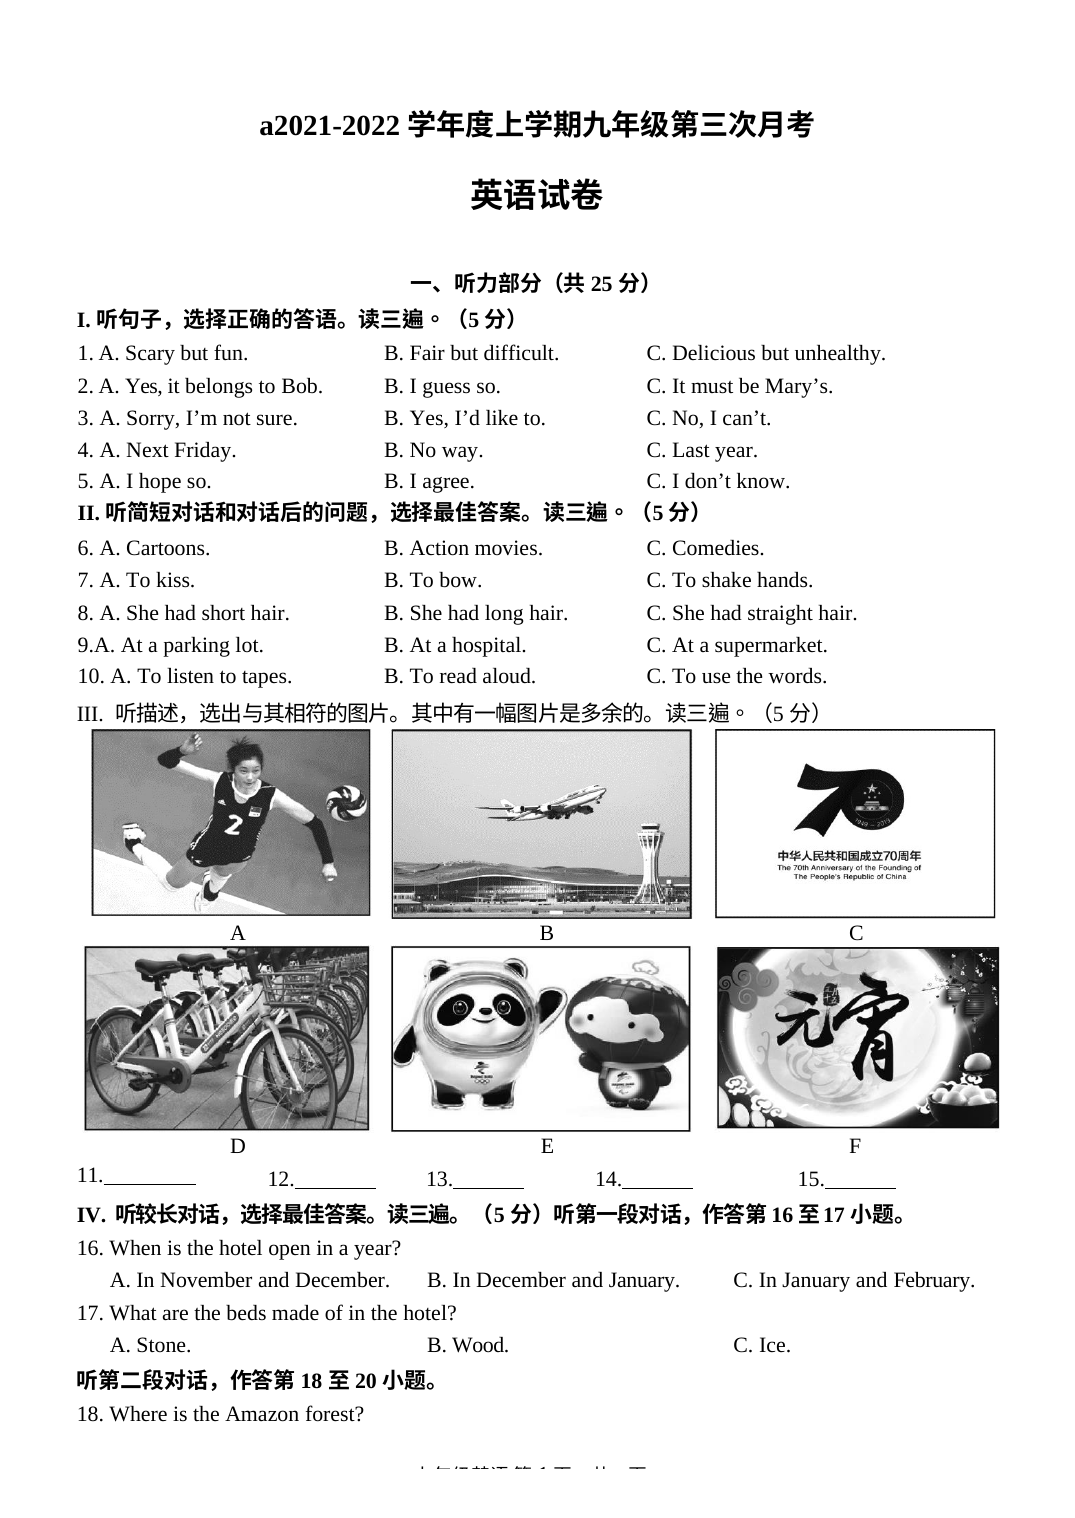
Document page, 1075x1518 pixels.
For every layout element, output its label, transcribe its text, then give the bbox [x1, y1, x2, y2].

table_cell B. At a hospital. [353, 629, 607, 662]
table_cell B. She had long hair. [353, 597, 607, 629]
text 14. [595, 1166, 697, 1191]
table_cell B. Action movies. [353, 528, 607, 564]
table_header B. Fair but difficult. B. I guess so. [353, 341, 607, 402]
table_header C. Delicious but unhealthy. C. It must be Mary’s. [607, 341, 891, 402]
text A. Stone. B. Wood. C. Ice. [109, 1332, 1021, 1357]
table_cell 5. A. I hope so. [72, 467, 353, 495]
table_cell C. To use the words. [607, 662, 891, 690]
text a2021-2022 学年度上学期九年级第三次月考 [73, 101, 1002, 144]
text D E F [70, 1133, 1021, 1158]
table_cell C. Comedies. [607, 528, 891, 564]
subtitle 听第二段对话，作答第 18 至 20 小题。 [77, 1363, 1021, 1395]
table_cell B. To read aloud. [353, 662, 607, 690]
table_cell C. She had straight hair. [607, 597, 891, 629]
table_cell C. I don’t know. [607, 467, 891, 495]
table_cell 4. A. Next Friday. [72, 434, 353, 467]
text A. In November and December. B. In December and January. C. In January and February. [109, 1267, 1021, 1292]
list 听描述，选出与其相符的图片。其中有一幅图片是多余的。读三遍。（5 分） [77, 696, 1021, 728]
table_cell B. To bow. [353, 564, 607, 597]
table_cell 7. A. To kiss. [72, 564, 353, 597]
table_cell C. Last year. [607, 434, 891, 467]
table_cell 8. A. She had short hair. [72, 597, 353, 629]
list What are the beds made of in the hotel? [77, 1299, 1021, 1325]
text A B C [73, 920, 1021, 946]
subtitle 听较长对话，选择最佳答案。读三遍。（5 分）听第一段对话，作答第 16 至 17 小题。 [77, 1197, 1021, 1228]
table_cell C. No, I can’t. [607, 402, 891, 434]
subtitle 一、听力部分（共 25 分） [73, 266, 999, 298]
text 13. [426, 1166, 528, 1191]
table_cell B. No way. [353, 434, 607, 467]
table_cell B. Yes, I’d like to. [353, 402, 607, 434]
subtitle 英语试卷 [73, 169, 1001, 217]
table_cell 6. A. Cartoons. [72, 528, 353, 564]
list When is the hotel open in a year? [77, 1234, 1021, 1260]
list Where is the Amazon forest? [77, 1401, 1021, 1426]
table_cell B. I agree. [353, 467, 607, 495]
table_cell 9.A. At a parking lot. [72, 629, 353, 662]
text 12. [267, 1166, 380, 1191]
table_cell C. To shake hands. [607, 564, 891, 597]
text I. 听句子，选择正确的答语。读三遍。（5 分） [77, 302, 1021, 334]
picture [91, 729, 996, 919]
text 11. [77, 1162, 200, 1187]
table_cell 3. A. Sorry, I’m not sure. [72, 402, 353, 434]
table_cell C. At a supermarket. [607, 629, 891, 662]
picture [82, 945, 1000, 1133]
table_cell 10. A. To listen to tapes. [72, 662, 353, 690]
table_cell II. 听简短对话和对话后的问题，选择最佳答案。读三遍。（5 分） [72, 495, 891, 528]
text 15. [797, 1166, 1021, 1191]
table_header A. Scary but fun. A. Yes, it belongs to Bob. [72, 341, 353, 402]
